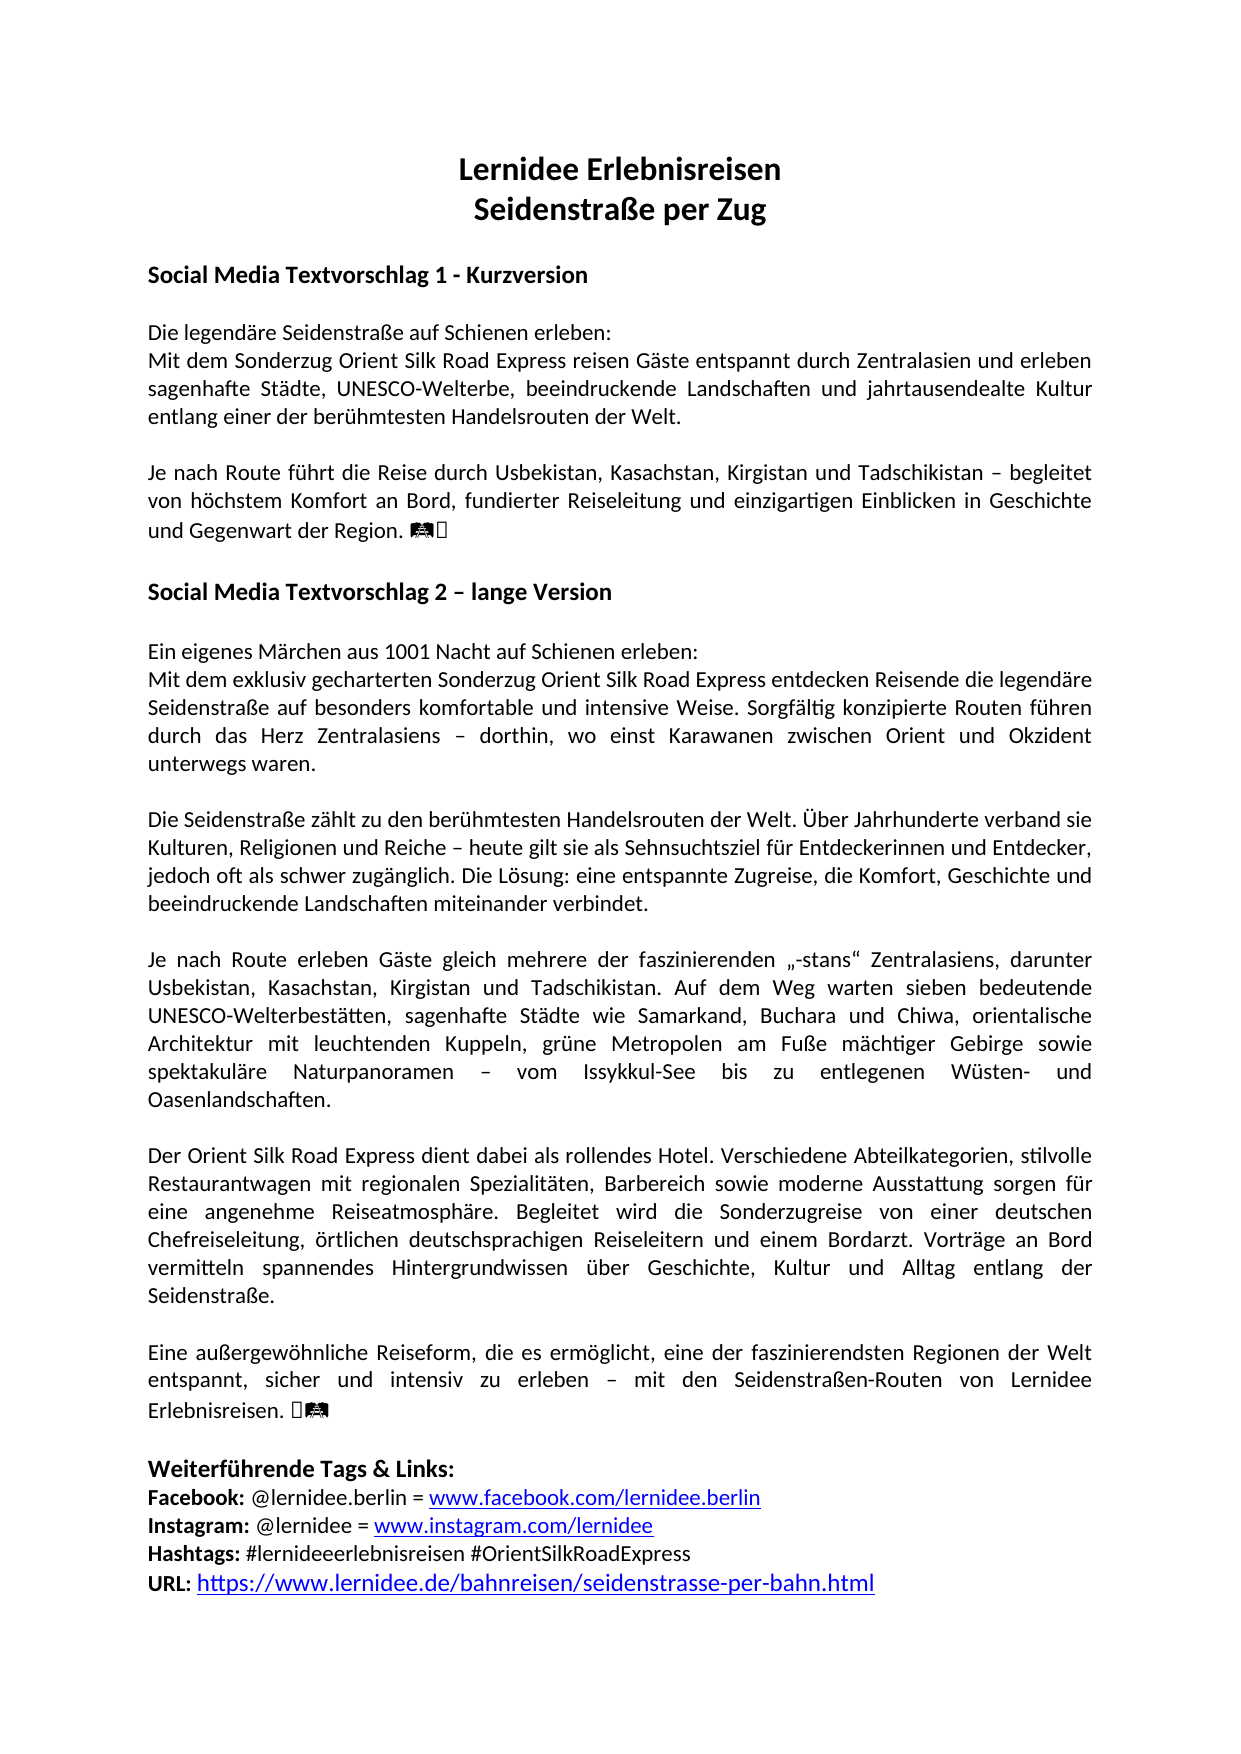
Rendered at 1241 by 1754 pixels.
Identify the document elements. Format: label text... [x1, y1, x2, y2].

text Social Media Textvorschlag 1 - Kurzversion [148, 259, 1093, 290]
text Eine außergewöhnliche Reiseform, die es ermöglicht, eine der faszinierendsten Regionen der Welt entspannt, sicher und intensiv zu erleben – mit den Seidenstraßen-Routen von Lernidee Erlebnisreisen. 🚂️ [148, 1338, 1093, 1425]
text Social Media Textvorschlag 2 – lange Version [148, 576, 1093, 607]
text Lernidee Erlebnisreisen [148, 148, 1093, 188]
text Instagram: @lernidee = www.instagram.com/lernidee [148, 1511, 1093, 1539]
text Die Seidenstraße zählt zu den berühmtesten Handelsrouten der Welt. Über Jahrhunderte verband sie Kulturen, Religionen und Reiche – heute gilt sie als Sehnsuchtsziel für Entdeckerinnen und Entdecker, jedoch oft als schwer zugänglich. Die Lösung: eine entspannte Zugreise, die Komfort, Geschichte und beeindruckende Landschaften miteinander verbindet. [148, 805, 1093, 917]
text Je nach Route führt die Reise durch Usbekistan, Kasachstan, Kirgistan und Tadschikistan – begleitet von höchstem Komfort an Bord, fundierter Reiseleitung und einzigartigen Einblicken in Geschichte und Gegenwart der Region. ️🚂 [148, 458, 1093, 546]
text Je nach Route erleben Gäste gleich mehrere der faszinierenden „-stans“ Zentralasiens, darunter Usbekistan, Kasachstan, Kirgistan und Tadschikistan. Auf dem Weg warten sieben bedeutende UNESCO-Welterbestätten, sagenhafte Städte wie Samarkand, Buchara und Chiwa, orientalische Architektur mit leuchtenden Kuppeln, grüne Metropolen am Fuße mächtiger Gebirge sowie spektakuläre Naturpanoramen – vom Issykkul-See bis zu entlegenen Wüsten- und Oasenlandschaften. [148, 945, 1093, 1113]
text Facebook: @lernidee.berlin = www.facebook.com/lernidee.berlin [148, 1483, 1093, 1511]
text Mit dem Sonderzug Orient Silk Road Express reisen Gäste entspannt durch Zentralasien und erleben sagenhafte Städte, UNESCO-Welterbe, beeindruckende Landschaften und jahrtausendealte Kultur entlang einer der berühmtesten Handelsrouten der Welt. [148, 346, 1093, 430]
text Der Orient Silk Road Express dient dabei als rollendes Hotel. Verschiedene Abteilkategorien, stilvolle Restaurantwagen mit regionalen Spezialitäten, Barbereich sowie moderne Ausstattung sorgen für eine angenehme Reiseatmosphäre. Begleitet wird die Sonderzugreise von einer deutschen Chefreiseleitung, örtlichen deutschsprachigen Reiseleitern und einem Bordarzt. Vorträge an Bord vermitteln spannendes Hintergrundwissen über Geschichte, Kultur und Alltag entlang der Seidenstraße. [148, 1141, 1093, 1309]
text Seidenstraße per Zug [148, 188, 1093, 229]
text Die legendäre Seidenstraße auf Schienen erleben: [148, 318, 1093, 346]
text Mit dem exklusiv gecharterten Sonderzug Orient Silk Road Express entdecken Reisende die legendäre Seidenstraße auf besonders komfortable und intensive Weise. Sorgfältig konzipierte Routen führen durch das Herz Zentralasiens – dorthin, wo einst Karawanen zwischen Orient und Okzident unterwegs waren. [148, 665, 1093, 777]
text Weiterführende Tags & Links: [148, 1453, 1093, 1483]
text Ein eigenes Märchen aus 1001 Nacht auf Schienen erleben: [148, 637, 1093, 665]
text URL: https://www.lernidee.de/bahnreisen/seidenstrasse-per-bahn.html [148, 1567, 1093, 1598]
text Hashtags: #lernideeerlebnisreisen #OrientSilkRoadExpress [148, 1539, 1093, 1567]
